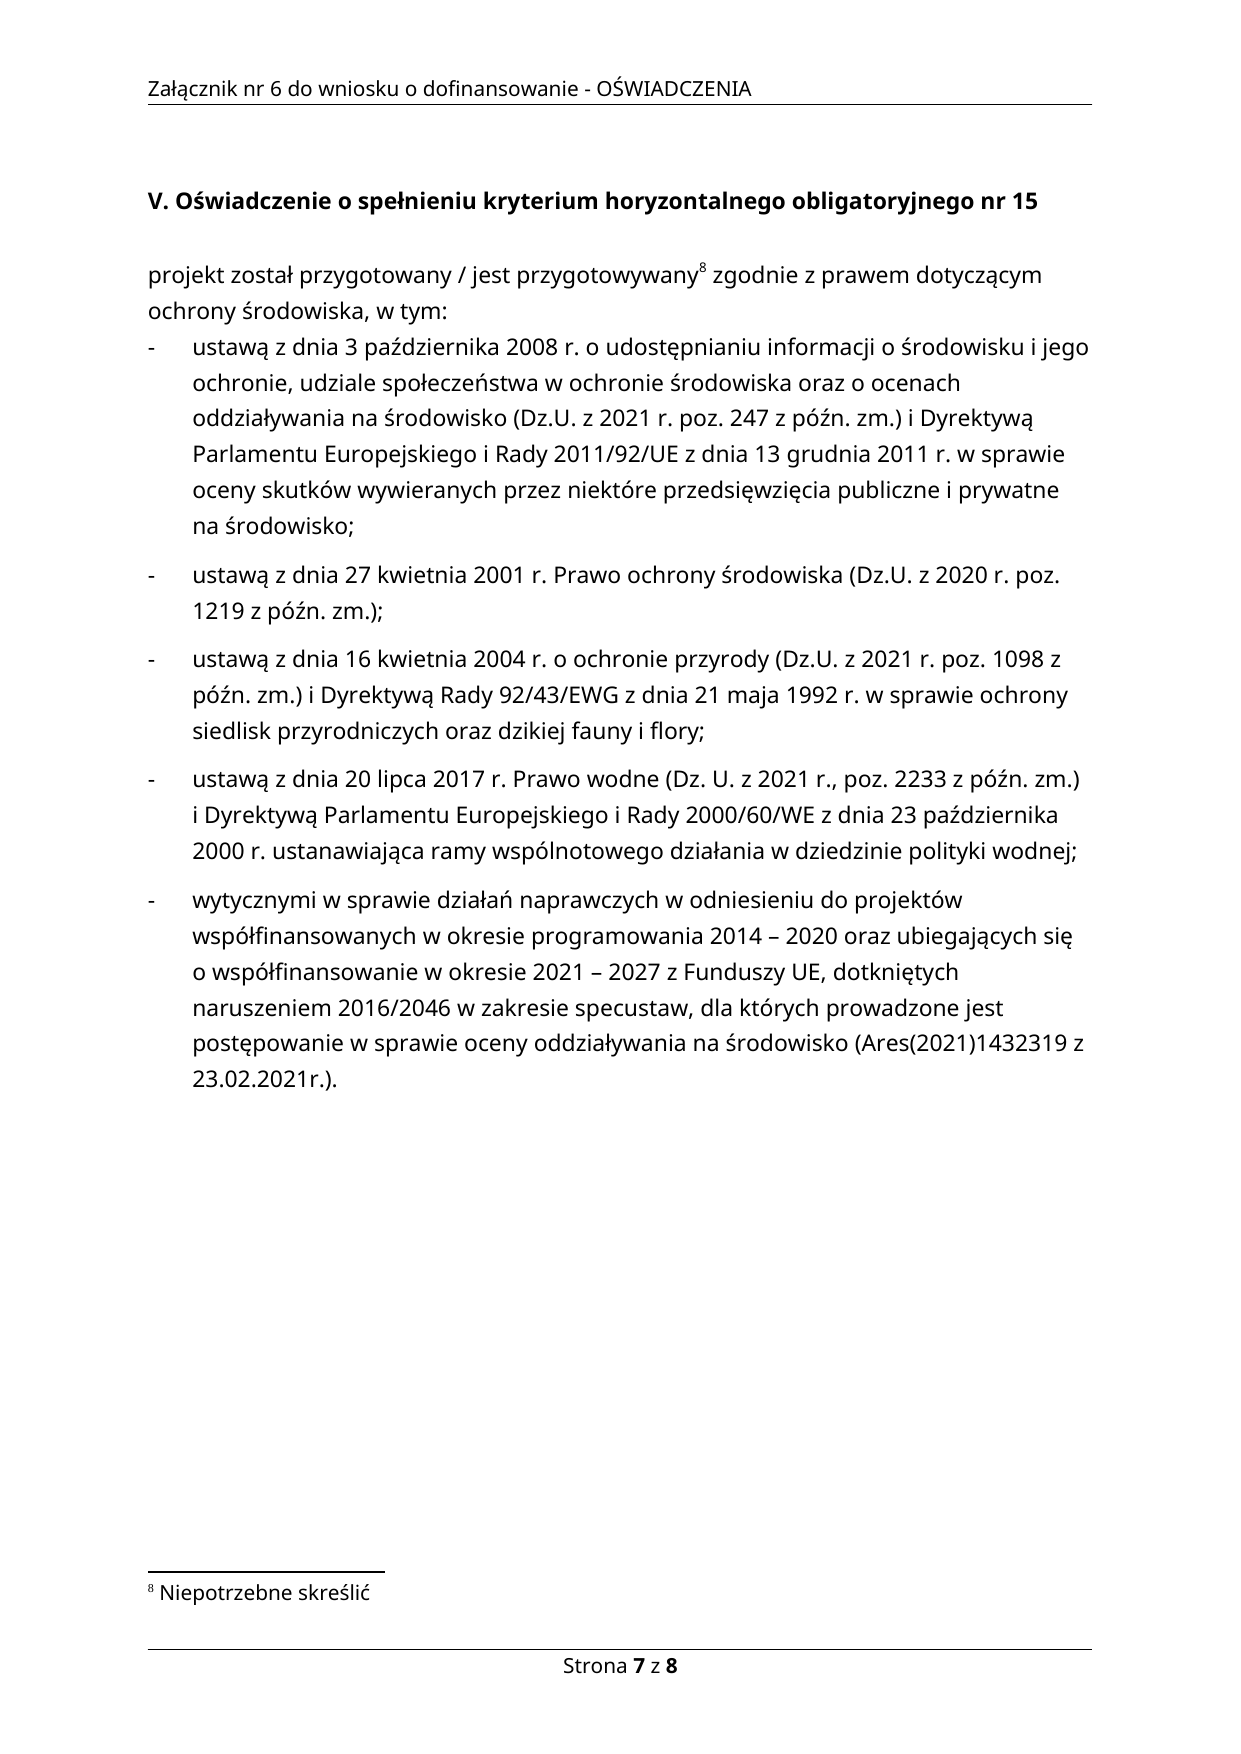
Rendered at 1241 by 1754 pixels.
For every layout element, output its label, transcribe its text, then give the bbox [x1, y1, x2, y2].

text - ustawą z dnia 27 kwietnia 2001 r. Prawo ochrony środowiska (Dz.U. z 2020 r. poz. 1219 z późn. zm.); [148, 559, 1092, 626]
text projekt został przygotowany / jest przygotowywany zgodnie z prawem dotyczącym ochrony środowiska, w tym: [148, 259, 1092, 326]
text - ustawą z dnia 16 kwietnia 2004 r. o ochronie przyrody (Dz.U. z 2021 r. poz. 1098 z późn. zm.) i Dyrektywą Rady 92/43/EWG z dnia 21 maja 1992 r. w sprawie ochrony siedlisk przyrodniczych oraz dzikiej fauny i flory; [148, 643, 1092, 746]
text V. Oświadczenie o spełnieniu kryterium horyzontalnego obligatoryjnego nr 15 [148, 185, 1092, 216]
text - ustawą z dnia 3 października 2008 r. o udostępnianiu informacji o środowisku i jego ochronie, udziale społeczeństwa w ochronie środowiska oraz o ocenach oddziaływania na środowisko (Dz.U. z 2021 r. poz. 247 z późn. zm.) i Dyrektywą Parlamentu Europejskiego i Rady 2011/92/UE z dnia 13 grudnia 2011 r. w sprawie oceny skutków wywieranych przez niektóre przedsięwzięcia publiczne i prywatne na środowisko; [148, 331, 1092, 541]
text - wytycznymi w sprawie działań naprawczych w odniesieniu do projektów współfinansowanych w okresie programowania 2014 – 2020 oraz ubiegających się o współfinansowanie w okresie 2021 – 2027 z Funduszy UE, dotkniętych naruszeniem 2016/2046 w zakresie specustaw, dla których prowadzone jest postępowanie w sprawie oceny oddziaływania na środowisko (Ares(2021)1432319 z 23.02.2021r.). [148, 884, 1092, 1094]
text - ustawą z dnia 20 lipca 2017 r. Prawo wodne (Dz. U. z 2021 r., poz. 2233 z późn. zm.) i Dyrektywą Parlamentu Europejskiego i Rady 2000/60/WE z dnia 23 października 2000 r. ustanawiająca ramy wspólnotowego działania w dziedzinie polityki wodnej; [148, 763, 1092, 866]
